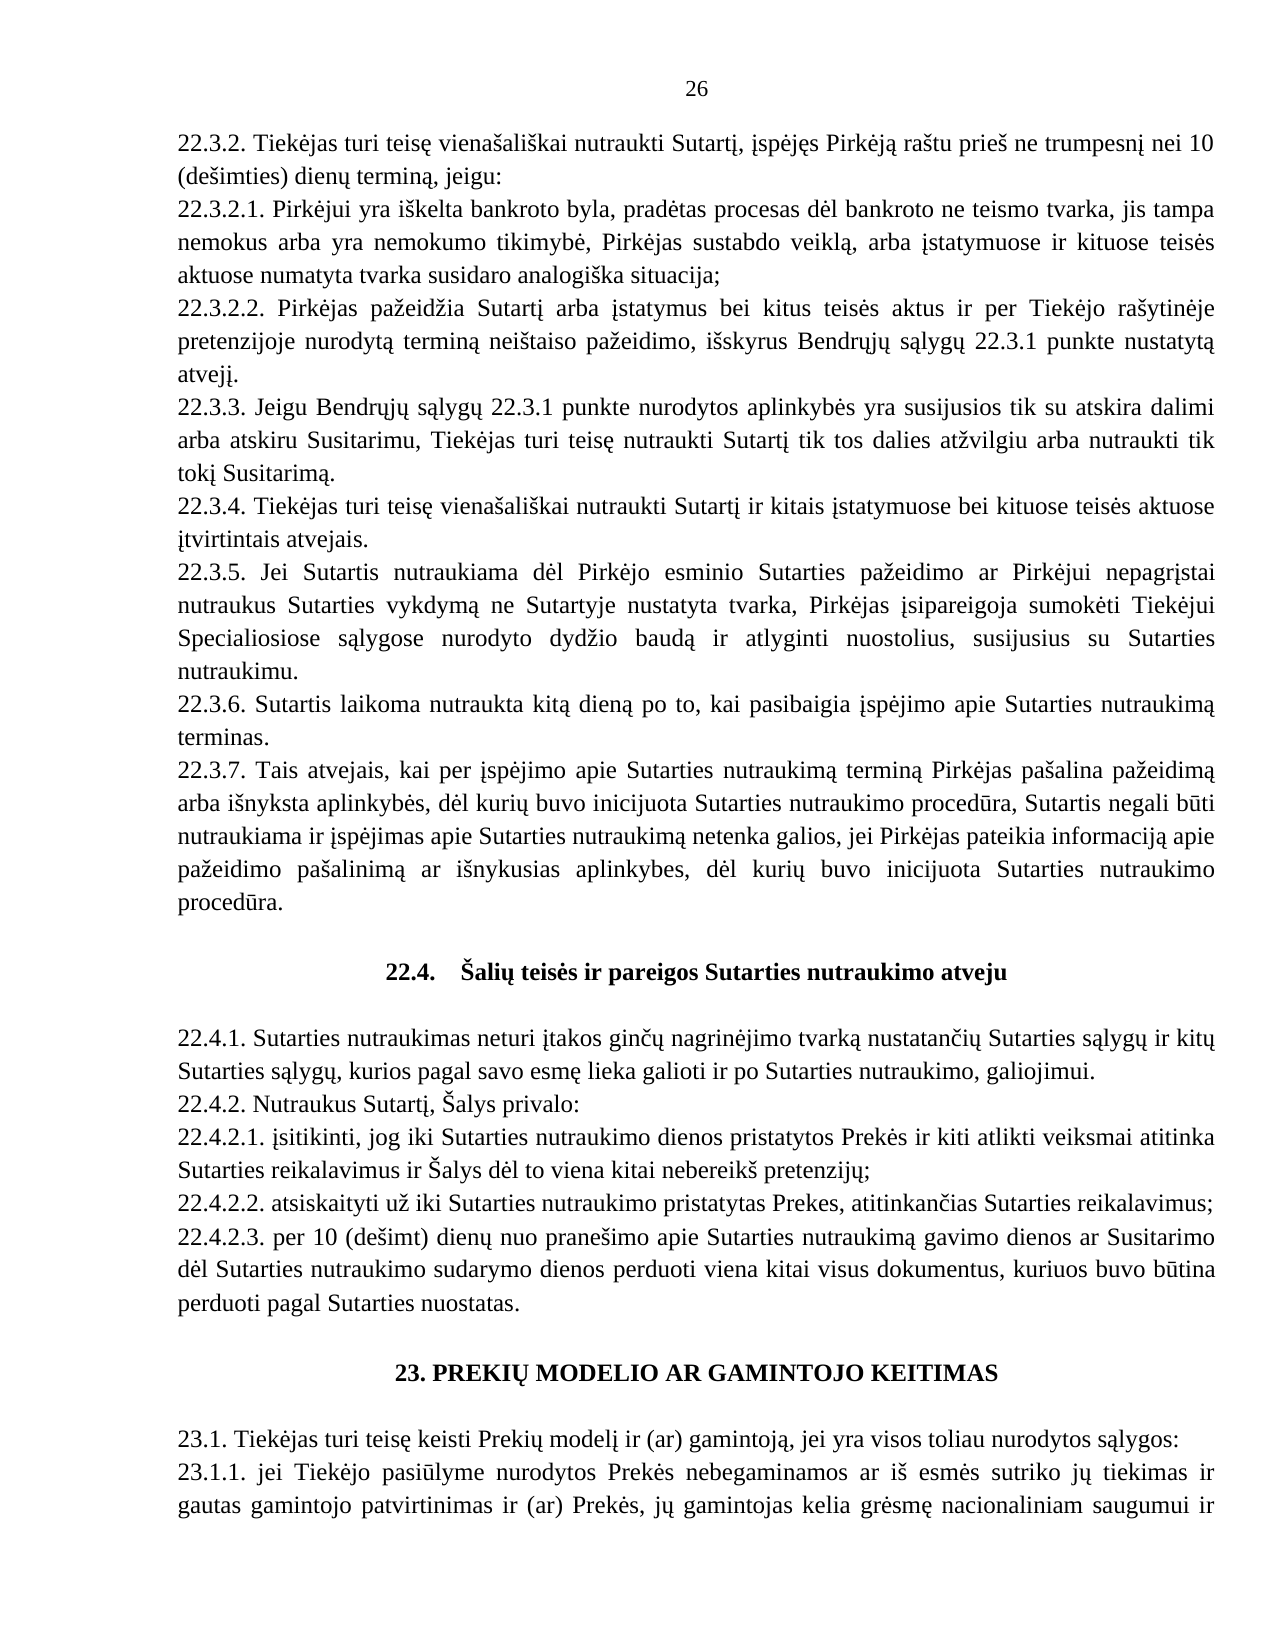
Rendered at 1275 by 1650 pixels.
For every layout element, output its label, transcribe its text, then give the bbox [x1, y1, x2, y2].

text 22.3.2. Tiekėjas turi teisę vienašališkai nutraukti Sutartį, įspėjęs Pirkėją raštu prieš ne trumpesnį nei 10 (dešimties) dienų terminą, jeigu: [177, 128, 1216, 189]
text 22.3.5. Jei Sutartis nutraukiama dėl Pirkėjo esminio Sutarties pažeidimo ar Pirkėjui nepagrįstai nutraukus Sutarties vykdymą ne Sutartyje nustatyta tvarka, Pirkėjas įsipareigoja sumokėti Tiekėjui Specialiosiose sąlygose nurodyto dydžio baudą ir atlyginti nuostolius, susijusius su Sutarties nutraukimu. [177, 557, 1216, 685]
subtitle PREKIŲ MODELIO AR GAMINTOJO KEITIMAS [177, 1358, 1216, 1387]
text 22.4.2. Nutraukus Sutartį, Šalys privalo: [177, 1089, 1216, 1118]
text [177, 1457, 1216, 1519]
text 22.3.7. Tais atvejais, kai per įspėjimo apie Sutarties nutraukimą terminą Pirkėjas pašalina pažeidimą arba išnyksta aplinkybės, dėl kurių buvo inicijuota Sutarties nutraukimo procedūra, Sutartis negali būti nutraukiama ir įspėjimas apie Sutarties nutraukimą netenka galios, jei Pirkėjas pateikia informaciją apie pažeidimo pašalinimą ar išnykusias aplinkybes, dėl kurių buvo inicijuota Sutarties nutraukimo procedūra. [177, 755, 1216, 916]
text 22.4.2.1. įsitikinti, jog iki Sutarties nutraukimo dienos pristatytos Prekės ir kiti atlikti veiksmai atitinka Sutarties reikalavimus ir Šalys dėl to viena kitai nebereikš pretenzijų; [177, 1122, 1216, 1184]
text 22.3.6. Sutartis laikoma nutraukta kitą dieną po to, kai pasibaigia įspėjimo apie Sutarties nutraukimą terminas. [177, 689, 1216, 751]
text 22.4.2.2. atsiskaityti už iki Sutarties nutraukimo pristatytas Prekes, atitinkančias Sutarties reikalavimus; [177, 1188, 1216, 1217]
text 22.3.3. Jeigu Bendrųjų sąlygų 22.3.1 punkte nurodytos aplinkybės yra susijusios tik su atskira dalimi arba atskiru Susitarimu, Tiekėjas turi teisę nutraukti Sutartį tik tos dalies atžvilgiu arba nutraukti tik tokį Susitarimą. [177, 392, 1216, 487]
text 22.3.2.1. Pirkėjui yra iškelta bankroto byla, pradėtas procesas dėl bankroto ne teismo tvarka, jis tampa nemokus arba yra nemokumo tikimybė, Pirkėjas sustabdo veiklą, arba įstatymuose ir kituose teisės aktuose numatyta tvarka susidaro analogiška situacija; [177, 194, 1216, 288]
text 22.3.4. Tiekėjas turi teisę vienašališkai nutraukti Sutartį ir kitais įstatymuose bei kituose teisės aktuose įtvirtintais atvejais. [177, 491, 1216, 553]
text 22.4.1. Sutarties nutraukimas neturi įtakos ginčų nagrinėjimo tvarką nustatančių Sutarties sąlygų ir kitų Sutarties sąlygų, kurios pagal savo esmę lieka galioti ir po Sutarties nutraukimo, galiojimui. [177, 1023, 1216, 1085]
text 22.4.2.3. per 10 (dešimt) dienų nuo pranešimo apie Sutarties nutraukimą gavimo dienos ar Susitarimo dėl Sutarties nutraukimo sudarymo dienos perduoti viena kitai visus dokumentus, kuriuos buvo būtina perduoti pagal Sutarties nuostatas. [177, 1222, 1216, 1316]
text 23.1. Tiekėjas turi teisę keisti Prekių modelį ir (ar) gamintoją, jei yra visos toliau nurodytos sąlygos: [177, 1424, 1216, 1453]
subtitle Šalių teisės ir pareigos Sutarties nutraukimo atveju [177, 957, 1216, 986]
text 22.3.2.2. Pirkėjas pažeidžia Sutartį arba įstatymus bei kitus teisės aktus ir per Tiekėjo rašytinėje pretenzijoje nurodytą terminą neištaiso pažeidimo, išskyrus Bendrųjų sąlygų 22.3.1 punkte nustatytą atvejį. [177, 293, 1216, 388]
